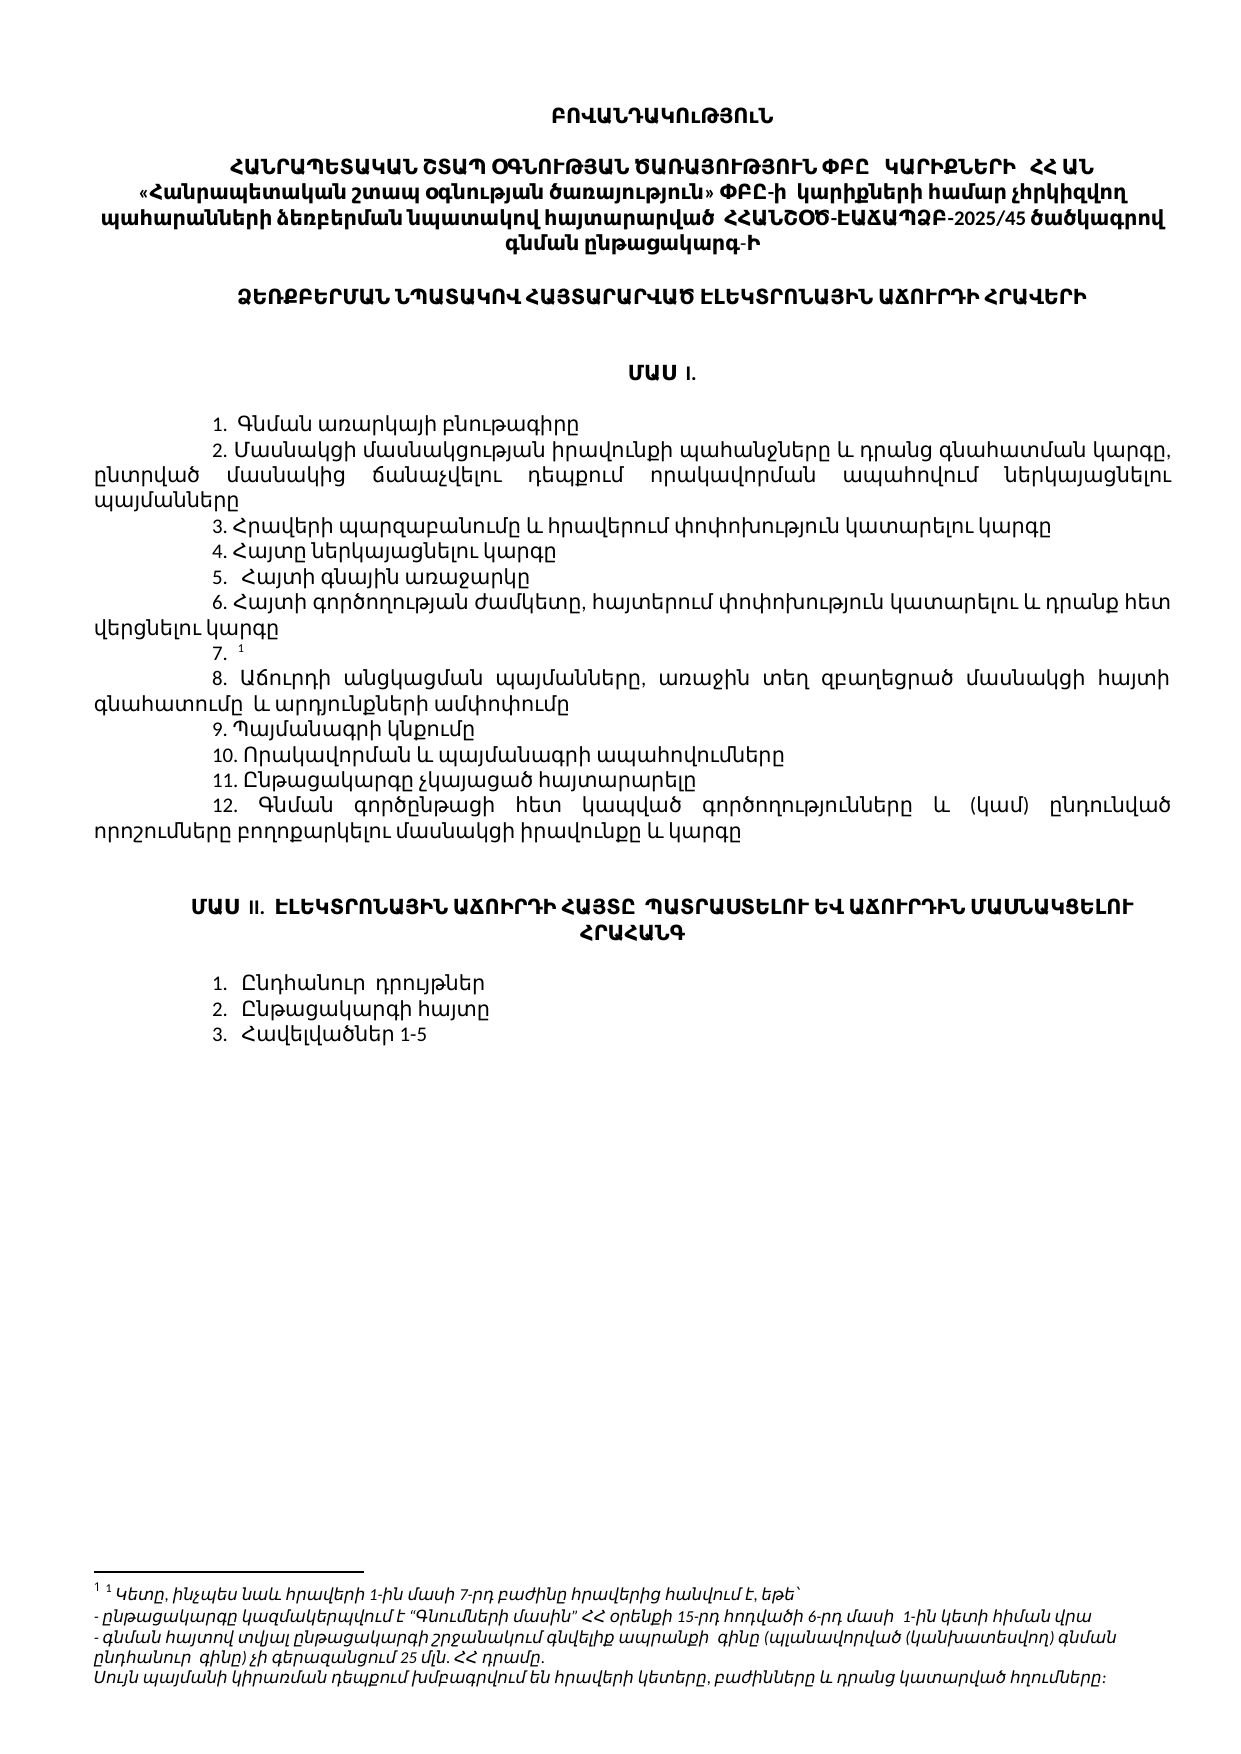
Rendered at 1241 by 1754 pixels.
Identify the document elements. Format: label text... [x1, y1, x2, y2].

text 11. Ընթացակարգը չկայացած հայտարարելը [94, 767, 1171, 793]
text 7. 1 [94, 640, 1171, 666]
text ԲՈՎԱՆԴԱԿՈւԹՅՈւՆ [94, 103, 1171, 128]
text 2. Ընթացակարգի հայտը [94, 996, 1171, 1021]
text 8. Աճուրդի անցկացման պայմանները, առաջին տեղ զբաղեցրած մասնակցի հայտի գնահատումը և արդյունքների ամփոփումը [94, 666, 1171, 716]
text ՄԱՍ II. ԷԼԵԿՏՐՈՆԱՅԻՆ ԱՃՈԻՐԴԻ ՀԱՅՏԸ ՊԱՏՐԱՍՏԵԼՈՒ ԵՎ ԱՃՈՒՐԴԻՆ ՄԱՍՆԱԿՑԵԼՈՒ ՀՐԱՀԱՆԳ [94, 894, 1171, 945]
text 3. Հրավերի պարզաբանումը և հրավերում փոփոխություն կատարելու կարգը [94, 513, 1171, 538]
text 12. Գնման գործընթացի հետ կապված գործողությունները և (կամ) ընդունված որոշումները բողոքարկելու մասնակցի իրավունքը և կարգը [94, 793, 1171, 843]
text 2. Մասնակցի մասնակցության իրավունքի պահանջները և դրանց գնահատման կարգը, ընտրված մասնակից ճանաչվելու դեպքում որակավորման ապահովում ներկայացնելու պայմանները [94, 437, 1171, 513]
text ՄԱՍ I. [94, 361, 1171, 386]
text 9. Պայմանագրի կնքումը [94, 716, 1171, 742]
text 1. Գնման առարկայի բնութագիրը [94, 411, 1171, 437]
text 10. Որակավորման և պայմանագրի ապահովումները [94, 742, 1171, 767]
text ՁԵՌՔԲԵՐՄԱՆ ՆՊԱՏԱԿՈՎ ՀԱՅՏԱՐԱՐՎԱԾ ԷԼԵԿՏՐՈՆԱՅԻՆ ԱՃՈՒՐԴԻ ՀՐԱՎԵՐԻ [94, 284, 1171, 310]
text 6. Հայտի գործողության ժամկետը, հայտերում փոփոխություն կատարելու և դրանք հետ վերցնելու կարգը [94, 589, 1171, 640]
text 4. Հայտը ներկայացնելու կարգը [94, 538, 1171, 564]
text ՀԱՆՐԱՊԵՏԱԿԱՆ ՇՏԱՊ ՕԳՆՈՒԹՅԱՆ ԾԱՌԱՅՈՒԹՅՈՒՆ ՓԲԸ ԿԱՐԻՔՆԵՐԻ ՀՀ ԱՆ «Հանրապետական շտապ օգնության ծառայություն» ՓԲԸ-ի կարիքների համար չհրկիզվող պահարանների ձեռբերման նպատակով հայտարարված ՀՀԱՆՇՕԾ-ԷԱՃԱՊՁԲ-2025/45 ծածկագրով գնման ընթացակարգ-Ի [94, 154, 1171, 256]
text 5. Հայտի գնային առաջարկը [94, 564, 1171, 589]
text 3. Հավելվածներ 1-5 [94, 1021, 1171, 1047]
text 1. Ընդհանուր դրույթներ [94, 971, 1171, 996]
